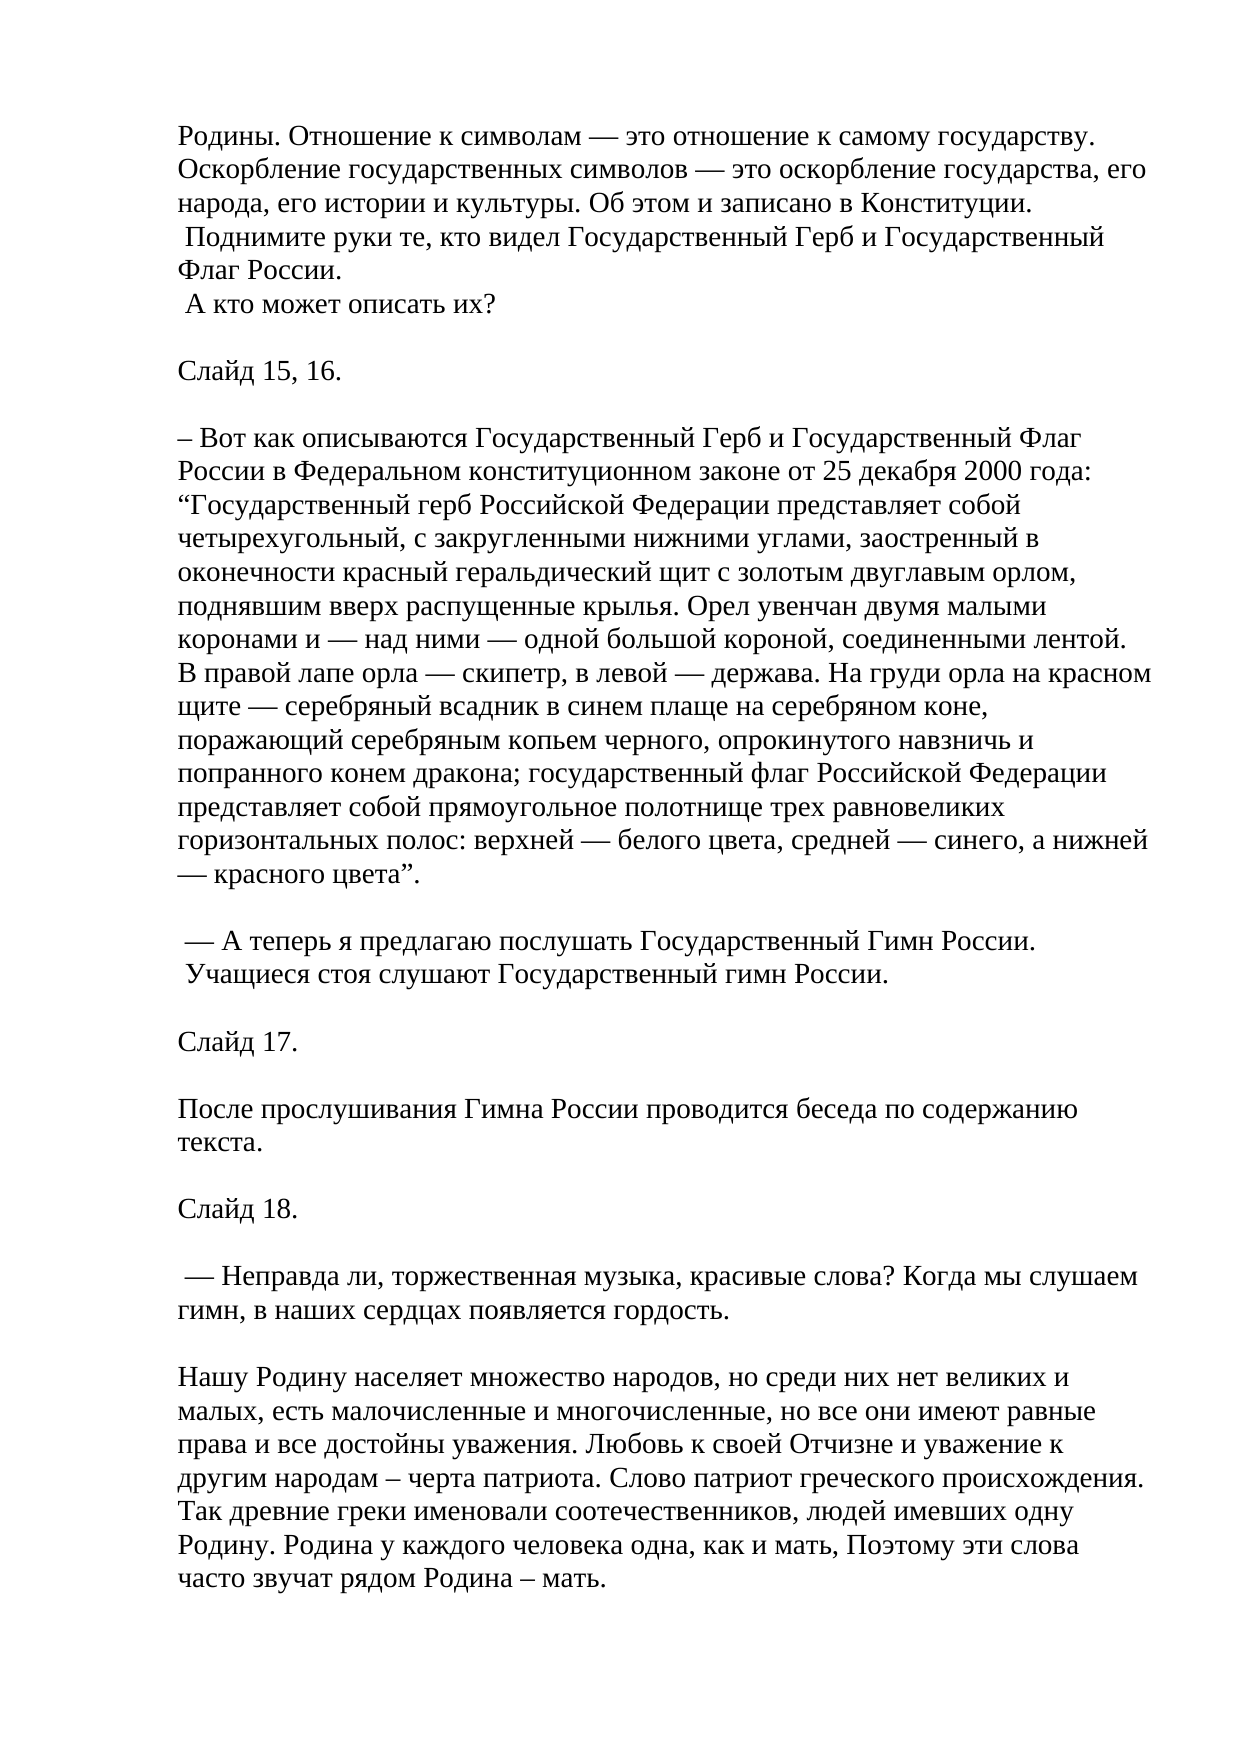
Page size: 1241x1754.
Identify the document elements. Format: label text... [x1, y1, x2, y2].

text — Неправда ли, торжественная музыка, красивые слова? Когда мы слушаем гимн, в наших сердцах появляется гордость. [177, 1258, 1152, 1326]
text Слайд 18. [177, 1191, 1152, 1225]
text — А теперь я предлагаю послушать Государственный Гимн России. [177, 923, 1152, 957]
text Нашу Родину населяет множество народов, но среди них нет великих и малых, есть малочисленные и многочисленные, но все они имеют равные права и все достойны уважения. Любовь к своей Отчизне и уважение к другим народам – черта патриота. Слово патриот греческого происхождения. Так древние греки именовали соотечественников, людей имевших одну Родину. Родина у каждого человека одна, как и мать, Поэтому эти слова часто звучат рядом Родина – мать. [177, 1359, 1152, 1594]
text Учащиеся стоя слушают Государственный гимн России. [177, 957, 1152, 990]
text А кто может описать их? [177, 286, 1152, 319]
text После прослушивания Гимна России проводится беседа по содержанию текста. [177, 1091, 1152, 1158]
text – Вот как описываются Государственный Герб и Государственный Флаг России в Федеральном конституционном законе от 25 декабря 2000 года: “Государственный герб Российской Федерации представляет собой четырехугольный, с закругленными нижними углами, заостренный в оконечности красный геральдический щит с золотым двуглавым орлом, поднявшим вверх распущенные крылья. Орел увенчан двумя малыми коронами и — над ними — одной большой короной, соединенными лентой. В правой лапе орла — скипетр, в левой — держава. На груди орла на красном щите — серебряный всадник в синем плаще на серебряном коне, поражающий серебряным копьем черного, опрокинутого навзничь и попранного конем дракона; государственный флаг Российской Федерации представляет собой прямоугольное полотнище трех равновеликих горизонтальных полос: верхней — белого цвета, средней — синего, а нижней — красного цвета”. [177, 420, 1152, 889]
text Поднимите руки те, кто видел Государственный Герб и Государственный Флаг России. [177, 219, 1152, 286]
text Слайд 17. [177, 1024, 1152, 1057]
text Слайд 15, 16. [177, 353, 1152, 386]
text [177, 118, 1152, 219]
